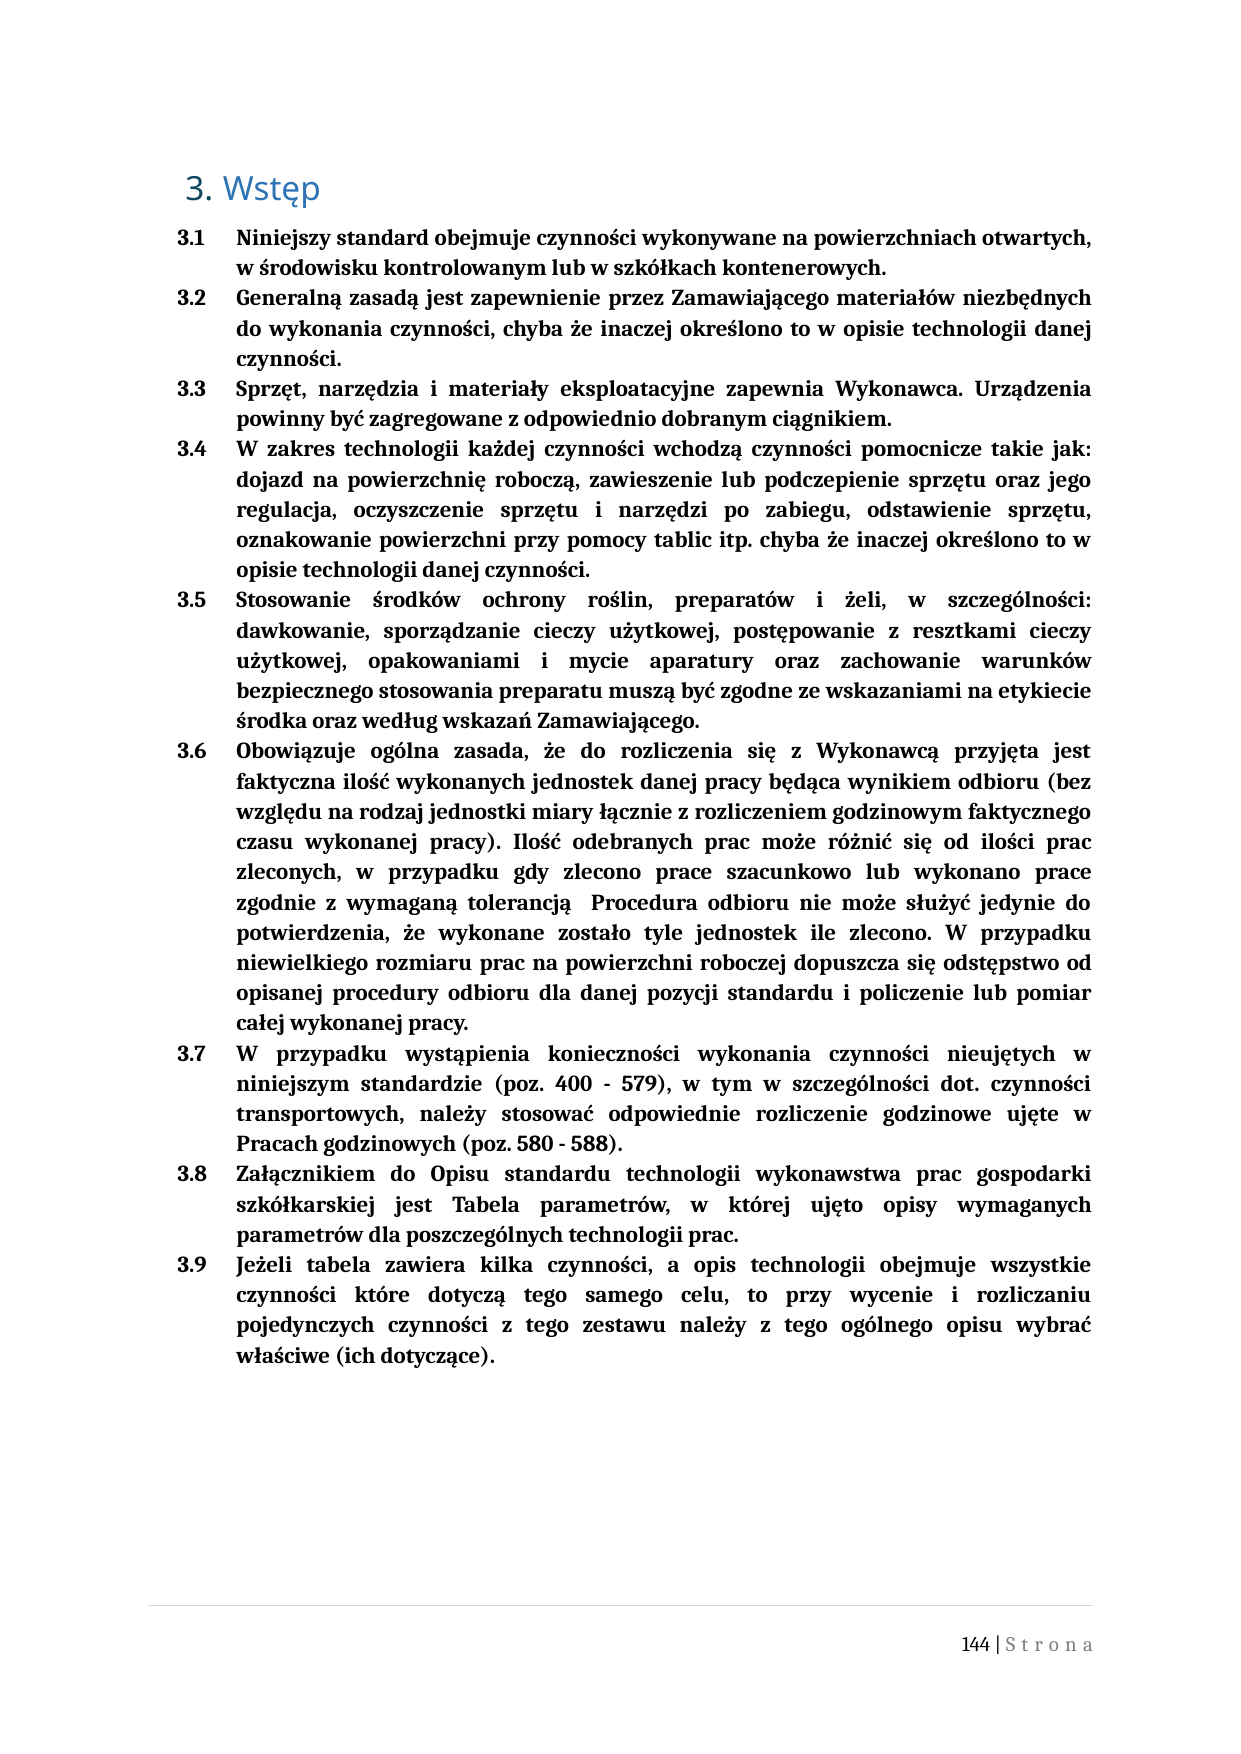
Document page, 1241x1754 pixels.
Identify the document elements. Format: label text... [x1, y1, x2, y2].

list Wstęp [185, 164, 1093, 210]
list Sprzęt, narzędzia i materiały eksploatacyjne zapewnia Wykonawca. Urządzenia powinny być zagregowane z odpowiednio dobranym ciągnikiem. [177, 376, 1093, 432]
list W przypadku wystąpienia konieczności wykonania czynności nieujętych w niniejszym standardzie (poz. 400 - 579), w tym w szczególności dot. czynności transportowych, należy stosować odpowiednie rozliczenie godzinowe ujęte w Pracach godzinowych (poz. 580 - 588). [177, 1040, 1093, 1157]
list Obowiązuje ogólna zasada, że do rozliczenia się z Wykonawcą przyjęta jest faktyczna ilość wykonanych jednostek danej pracy będąca wynikiem odbioru (bez względu na rodzaj jednostki miary łącznie z rozliczeniem godzinowym faktycznego czasu wykonanej pracy). Ilość odebranych prac może różnić się od ilości prac zleconych, w przypadku gdy zlecono prace szacunkowo lub wykonano prace zgodnie z wymaganą tolerancją Procedura odbioru nie może służyć jedynie do potwierdzenia, że wykonane zostało tyle jednostek ile zlecono. W przypadku niewielkiego rozmiaru prac na powierzchni roboczej dopuszcza się odstępstwo od opisanej procedury odbioru dla danej pozycji standardu i policzenie lub pomiar całej wykonanej pracy. [177, 738, 1093, 1037]
list Stosowanie środków ochrony roślin, preparatów i żeli, w szczególności: dawkowanie, sporządzanie cieczy użytkowej, postępowanie z resztkami cieczy użytkowej, opakowaniami i mycie aparatury oraz zachowanie warunków bezpiecznego stosowania preparatu muszą być zgodne ze wskazaniami na etykiecie środka oraz według wskazań Zamawiającego. [177, 587, 1093, 734]
list Generalną zasadą jest zapewnienie przez Zamawiającego materiałów niezbędnych do wykonania czynności, chyba że inaczej określono to w opisie technologii danej czynności. [177, 285, 1093, 372]
list Niniejszy standard obejmuje czynności wykonywane na powierzchniach otwartych, w środowisku kontrolowanym lub w szkółkach kontenerowych. [177, 225, 1093, 281]
list W zakres technologii każdej czynności wchodzą czynności pomocnicze takie jak: dojazd na powierzchnię roboczą, zawieszenie lub podczepienie sprzętu oraz jego regulacja, oczyszczenie sprzętu i narzędzi po zabiegu, odstawienie sprzętu, oznakowanie powierzchni przy pomocy tablic itp. chyba że inaczej określono to w opisie technologii danej czynności. [177, 436, 1093, 583]
list Jeżeli tabela zawiera kilka czynności, a opis technologii obejmuje wszystkie czynności które dotyczą tego samego celu, to przy wycenie i rozliczaniu pojedynczych czynności z tego zestawu należy z tego ogólnego opisu wybrać właściwe (ich dotyczące). [177, 1252, 1093, 1369]
list Załącznikiem do Opisu standardu technologii wykonawstwa prac gospodarki szkółkarskiej jest Tabela parametrów, w której ujęto opisy wymaganych parametrów dla poszczególnych technologii prac. [177, 1161, 1093, 1248]
